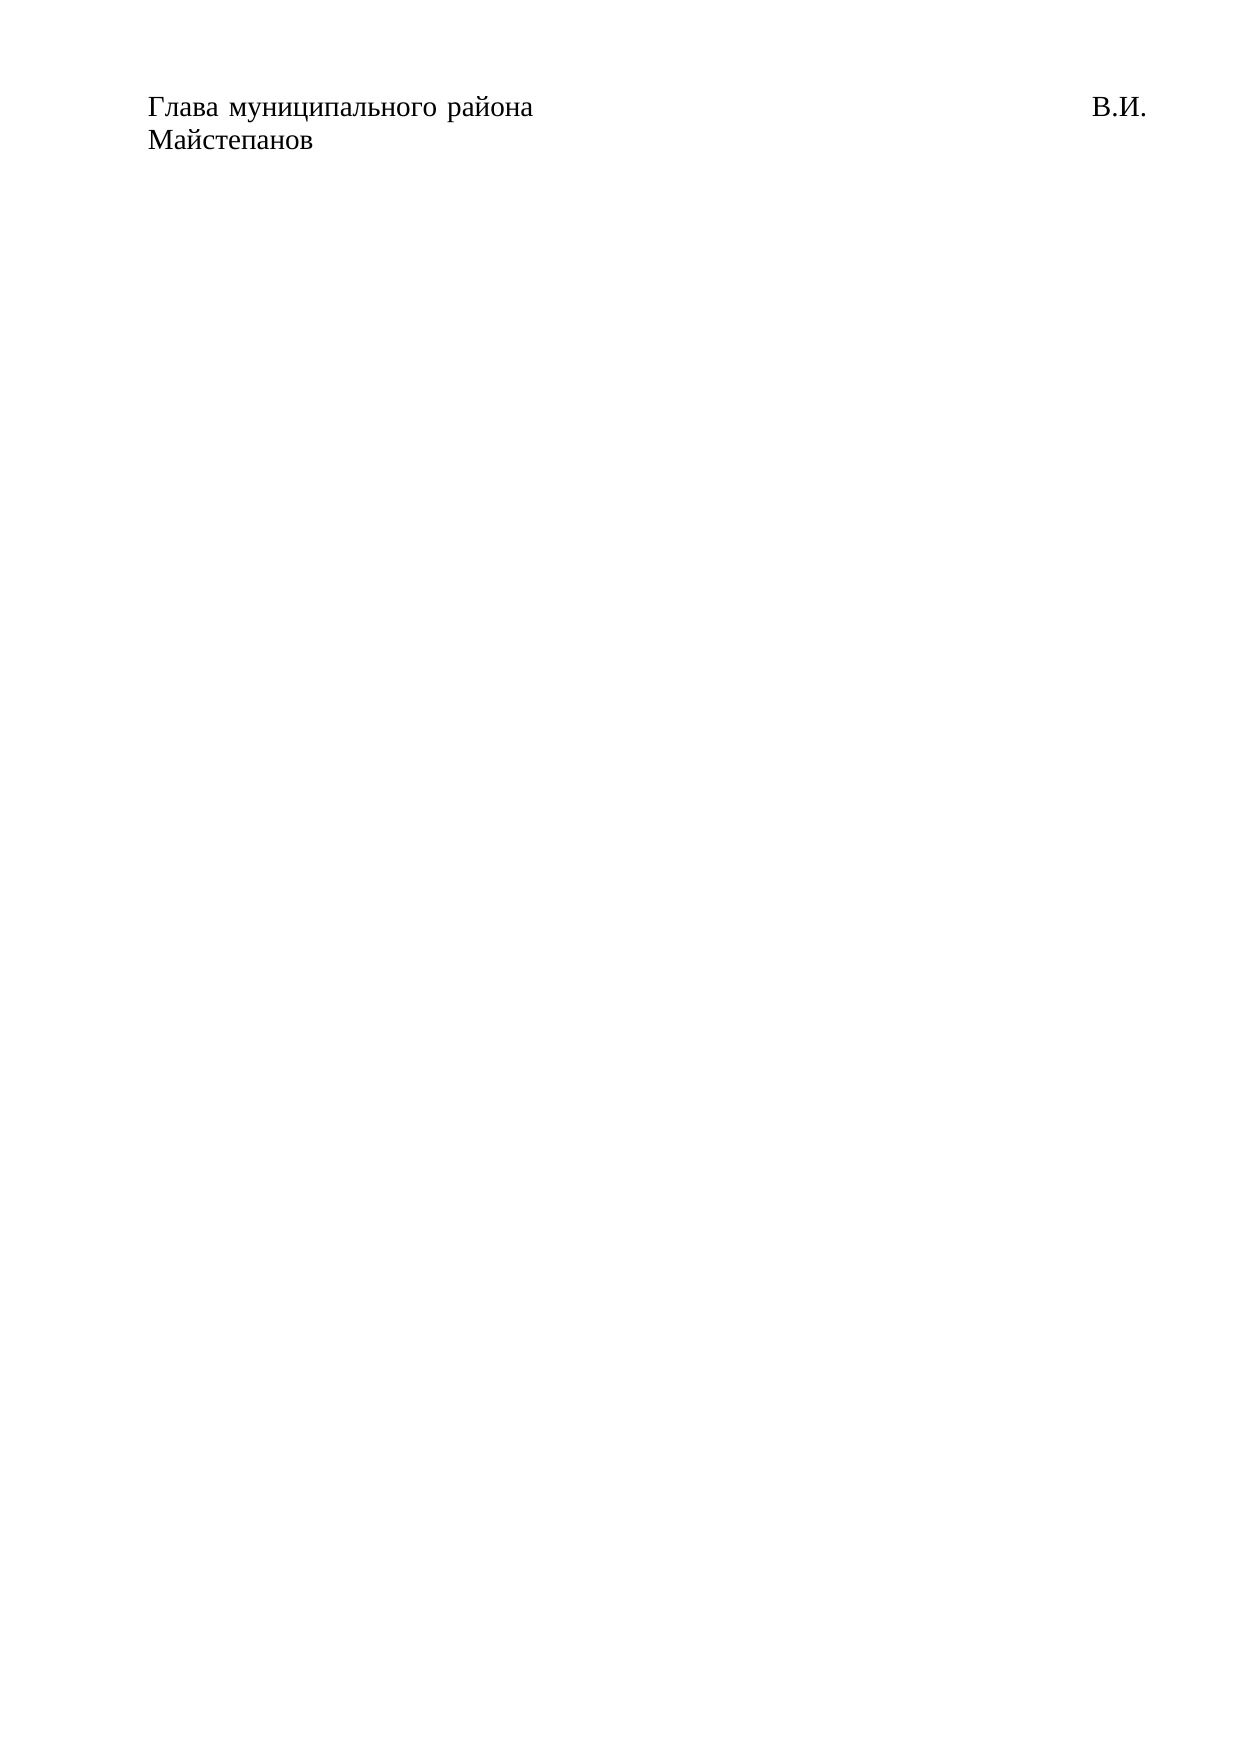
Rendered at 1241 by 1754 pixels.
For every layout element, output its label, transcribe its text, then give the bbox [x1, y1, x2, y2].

text Глава муниципального района В.И. Майстепанов [148, 89, 1152, 156]
